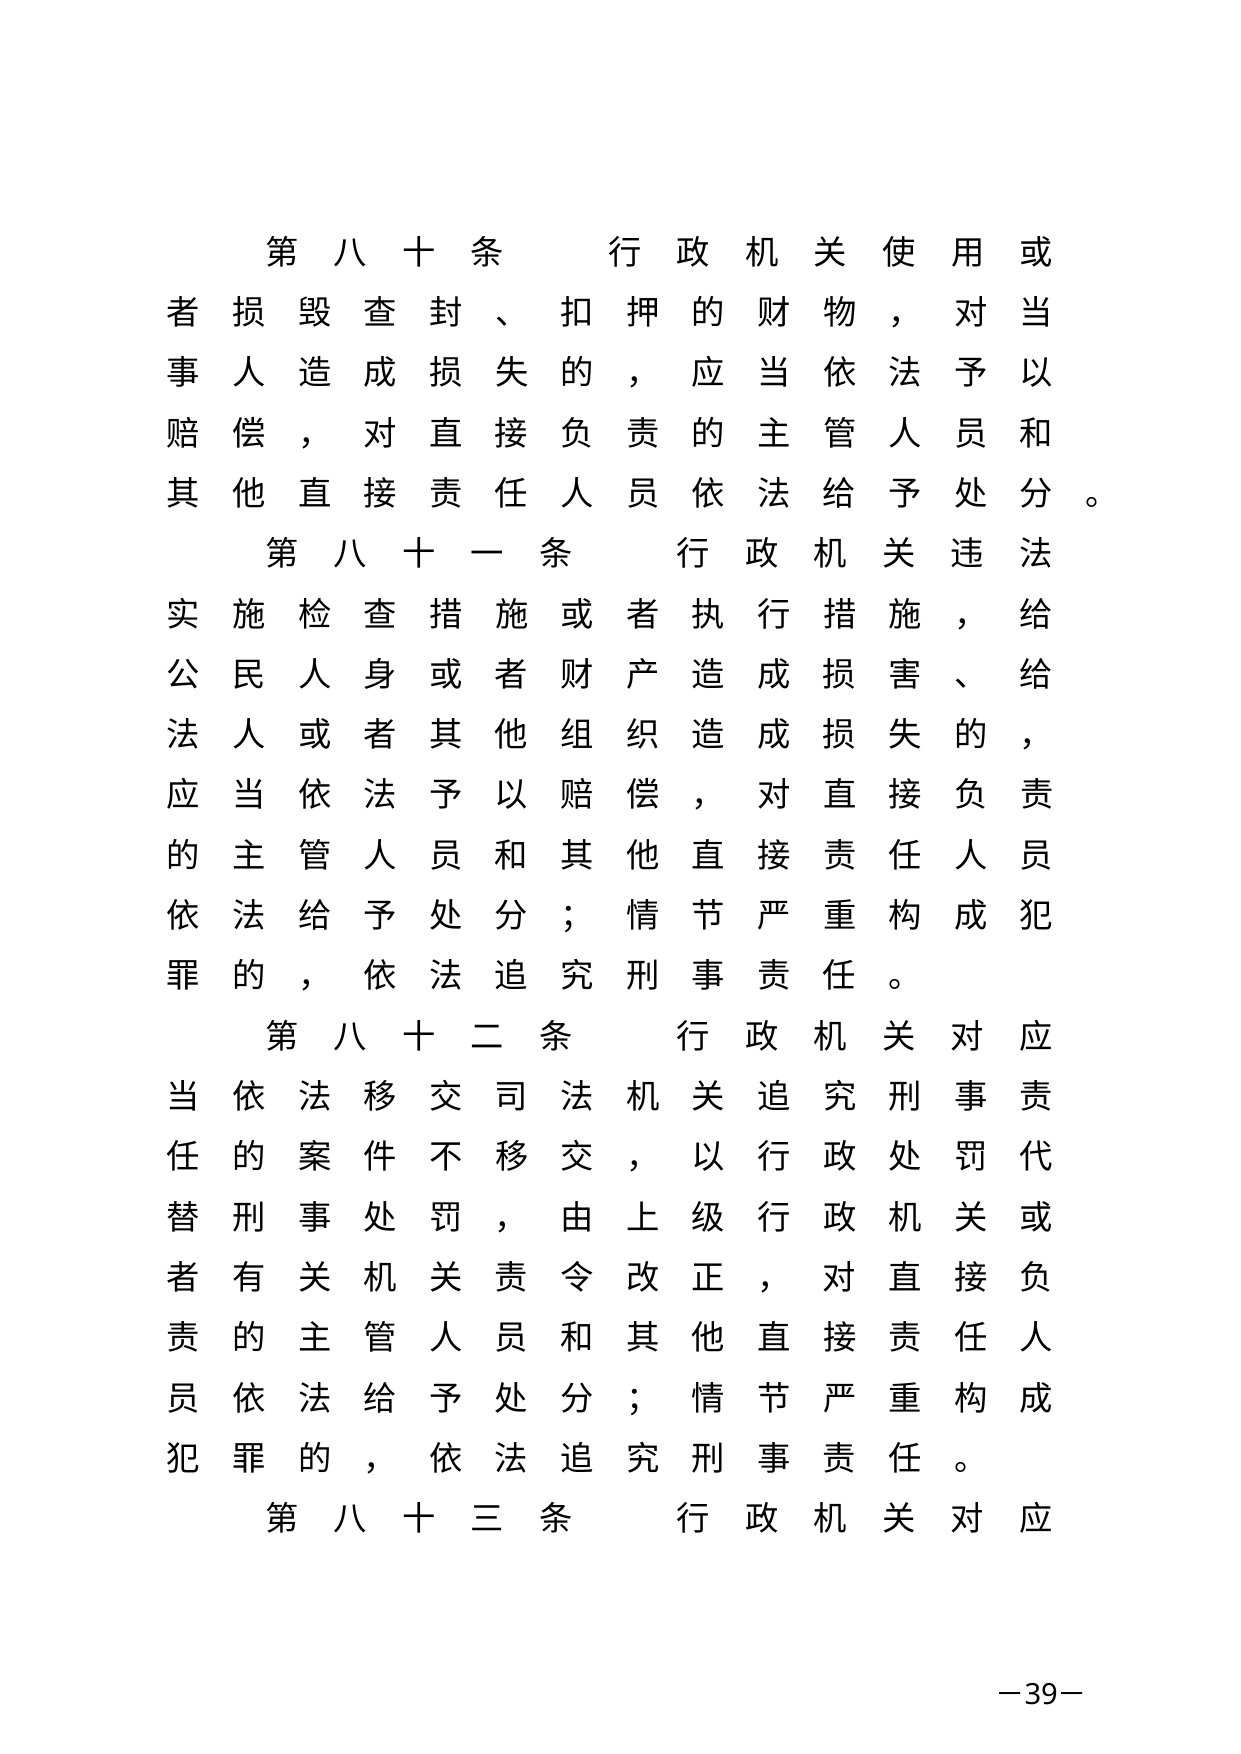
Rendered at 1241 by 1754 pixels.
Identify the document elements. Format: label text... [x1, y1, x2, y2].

text 第八十二条 行政机关对应当依法移交司法机关追究刑事责任的案件不移交，以行政处罚代替刑事处罚，由上级行政机关或者有关机关责令改正，对直接负责的主管人员和其他直接责任人员依法给予处分；情节严重构成犯罪的，依法追究刑事责任。 [167, 1003, 1085, 1486]
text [167, 1486, 1085, 1546]
text 第八十一条 行政机关违法实施检查措施或者执行措施，给公民人身或者财产造成损害、给法人或者其他组织造成损失的，应当依法予以赔偿，对直接负责的主管人员和其他直接责任人员依法给予处分；情节严重构成犯罪的，依法追究刑事责任。 [167, 521, 1085, 1003]
text 第八十条 行政机关使用或者损毁查封、扣押的财物，对当事人造成损失的，应当依法予以赔偿，对直接负责的主管人员和其他直接责任人员依法给予处分。 [167, 219, 1085, 521]
